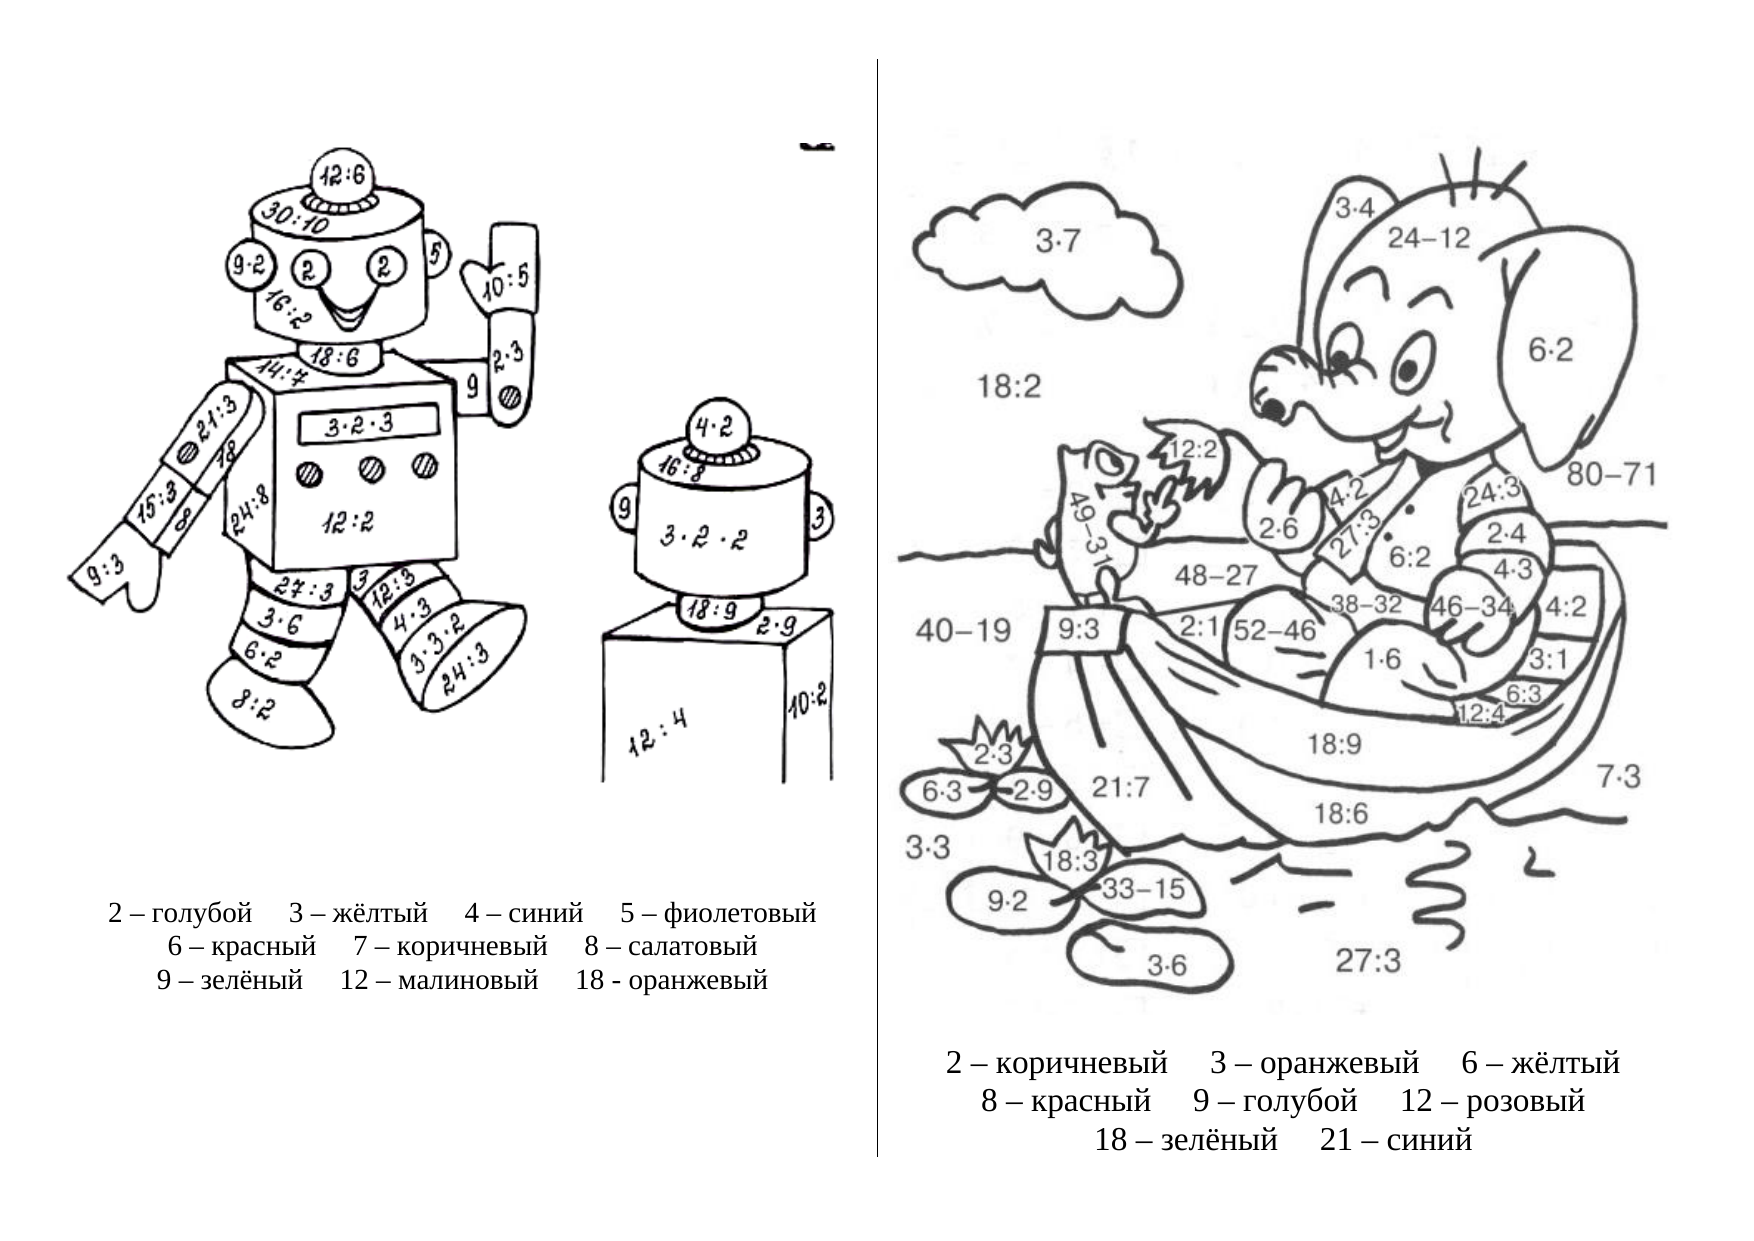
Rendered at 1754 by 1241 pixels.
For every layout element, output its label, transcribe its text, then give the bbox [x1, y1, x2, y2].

table_header 2 – голубой 3 – жёлтый 4 – синий 5 – фиолетовый 6 – красный 7 – коричневый 8 – салатовый 9 – зелёный 12 – малиновый 18 - оранжевый [48, 59, 877, 1157]
picture [888, 115, 1673, 1015]
table_header 2 – коричневый 3 – оранжевый 6 – жёлтый 8 – красный 9 – голубой 12 – розовый 18 – зелёный 21 – синий [878, 59, 1689, 1157]
